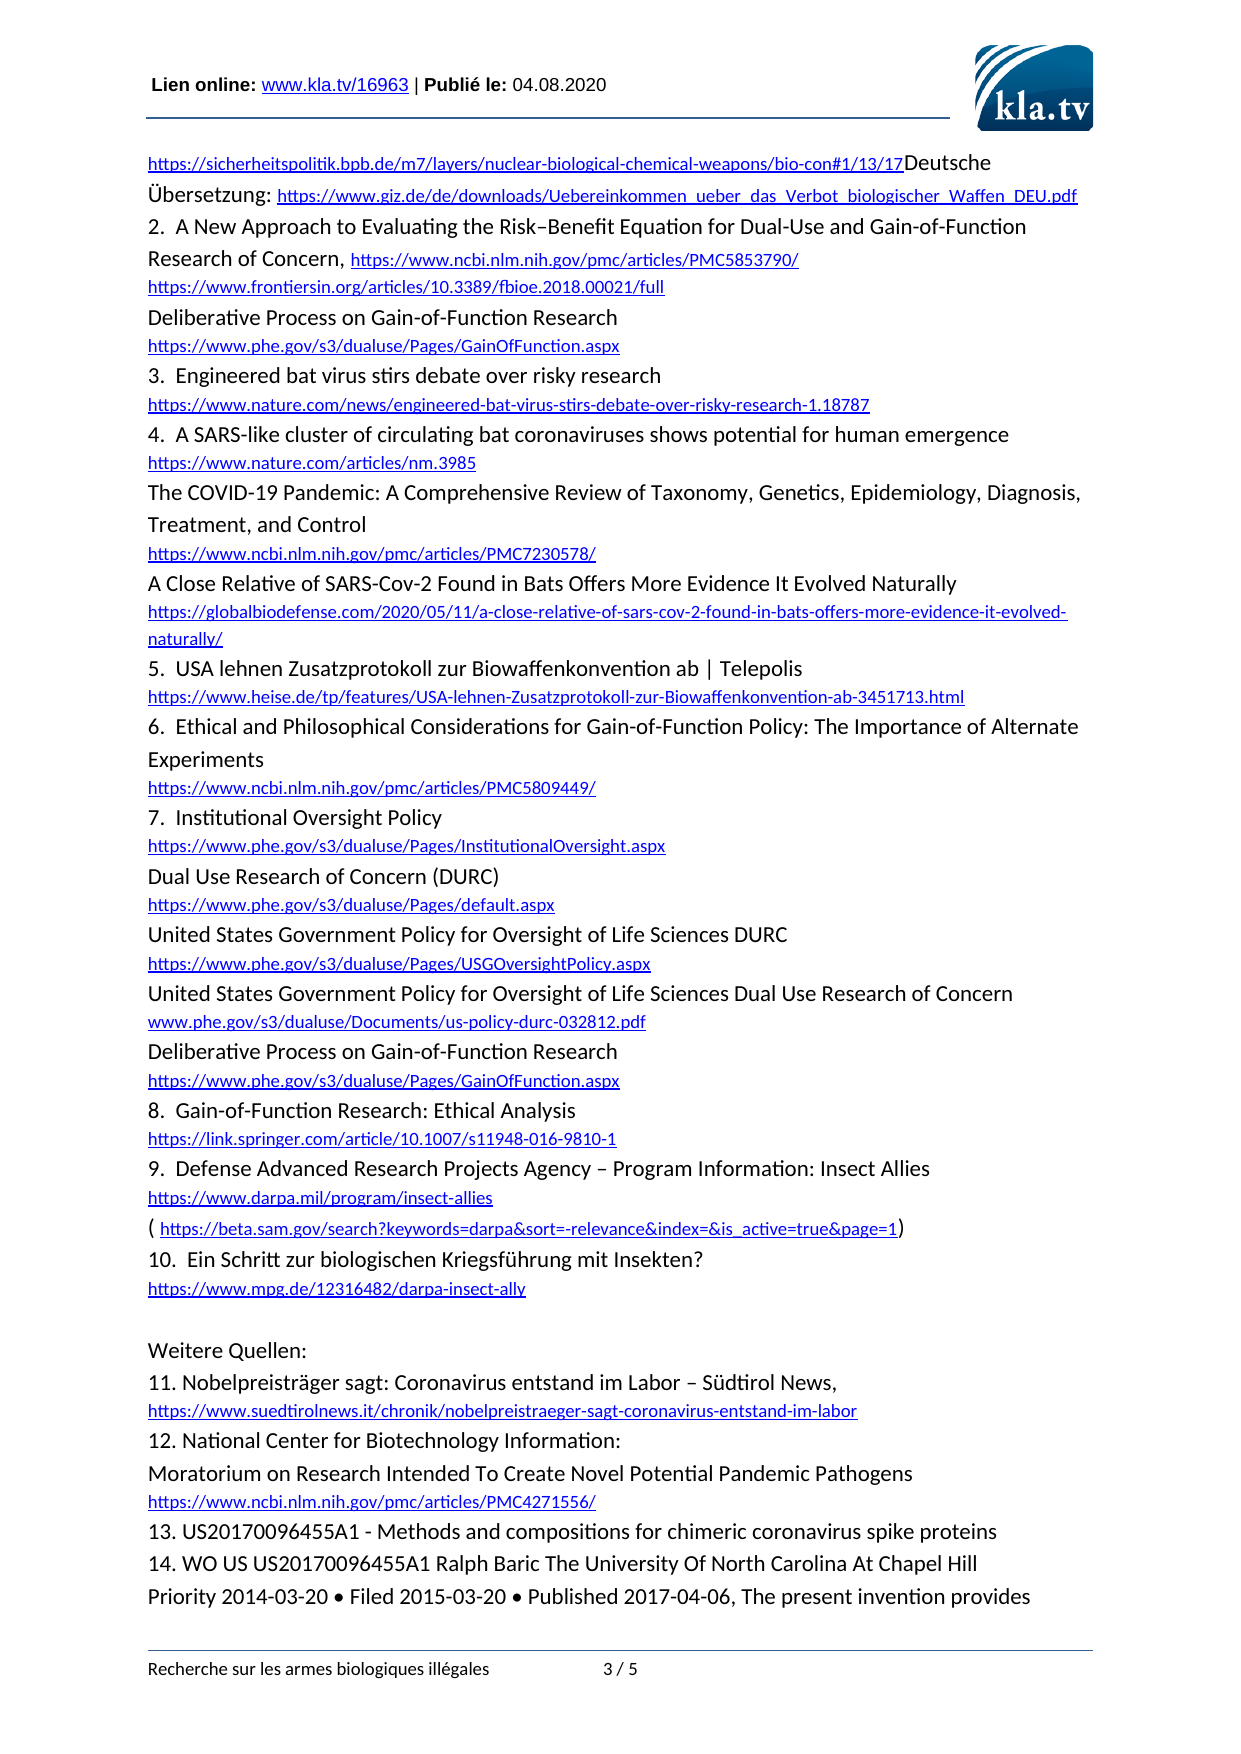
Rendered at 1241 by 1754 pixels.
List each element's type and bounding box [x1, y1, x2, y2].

text [148, 148, 1093, 1610]
